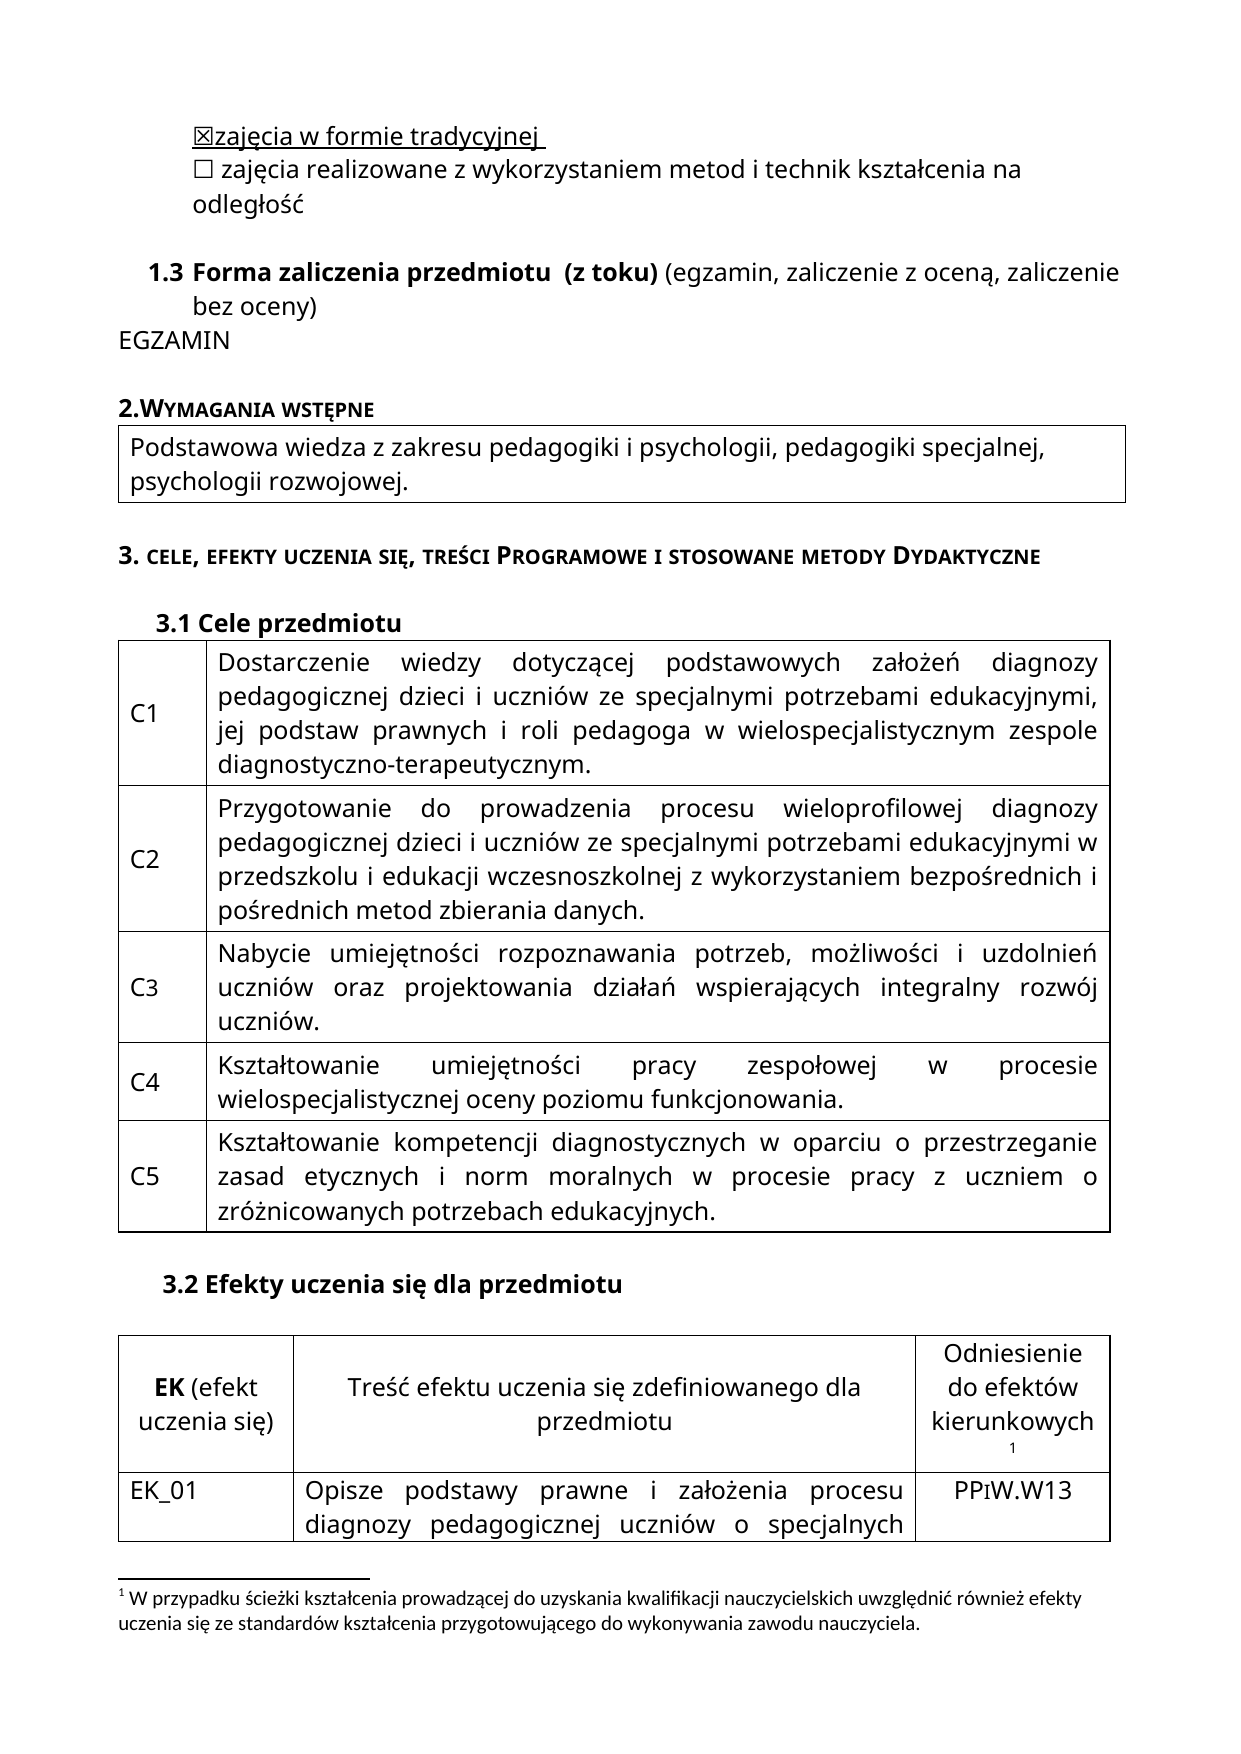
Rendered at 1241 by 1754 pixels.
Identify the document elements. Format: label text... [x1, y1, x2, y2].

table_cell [294, 1473, 915, 1541]
table_cell C3 [119, 932, 206, 1042]
text ☐ zajęcia realizowane z wykorzystaniem metod i technik kształcenia na odległość [192, 152, 1122, 220]
table_header Treść efektu uczenia się zdefiniowanego dla przedmiotu [294, 1336, 915, 1472]
table_cell Nabycie umiejętności rozpoznawania potrzeb, możliwości i uzdolnień uczniów oraz projektowania działań wspierających integralny rozwój uczniów. [207, 932, 1109, 1042]
text 3.2 Efekty uczenia się dla przedmiotu [162, 1266, 1122, 1301]
table_cell Kształtowanie umiejętności pracy zespołowej w procesie wielospecjalistycznej oceny poziomu funkcjonowania. [207, 1043, 1109, 1120]
table_header Podstawowa wiedza z zakresu pedagogiki i psychologii, pedagogiki specjalnej, psychologii rozwojowej. [119, 426, 1125, 502]
table_cell Kształtowanie kompetencji diagnostycznych w oparciu o przestrzeganie zasad etycznych i norm moralnych w procesie pracy z uczniem o zróżnicowanych potrzebach edukacyjnych. [207, 1121, 1109, 1231]
table_header Odniesienie do efektów kierunkowych [916, 1336, 1109, 1472]
text EGZAMIN [118, 322, 1122, 357]
table_header C1 [119, 641, 206, 785]
text 1.3 Forma zaliczenia przedmiotu (z toku) (egzamin, zaliczenie z oceną, zaliczenie bez oceny) [148, 254, 1122, 322]
table_header Dostarczenie wiedzy dotyczącej podstawowych założeń diagnozy pedagogicznej dzieci i uczniów ze specjalnymi potrzebami edukacyjnymi, jej podstaw prawnych i roli pedagoga w wielospecjalistycznym zespole diagnostyczno-terapeutycznym. [207, 641, 1109, 785]
table_cell EK_01 [119, 1473, 293, 1541]
table_cell C2 [119, 786, 206, 931]
table_header EK (efekt uczenia się) [119, 1336, 293, 1472]
table_cell C4 [119, 1043, 206, 1120]
table_cell PPiW.W13 [916, 1473, 1109, 1541]
text ☒zajęcia w formie tradycyjnej [192, 118, 1122, 152]
text 3. cele, efekty uczenia się, treści Programowe i stosowane metody Dydaktyczne [118, 537, 1122, 571]
table_cell C5 [119, 1121, 206, 1231]
text 3.1 Cele przedmiotu [156, 605, 1122, 639]
table_cell Przygotowanie do prowadzenia procesu wieloprofilowej diagnozy pedagogicznej dzieci i uczniów ze specjalnymi potrzebami edukacyjnymi w przedszkolu i edukacji wczesnoszkolnej z wykorzystaniem bezpośrednich i pośrednich metod zbierania danych. [207, 786, 1109, 931]
text 2.Wymagania wstępne [118, 391, 1122, 425]
